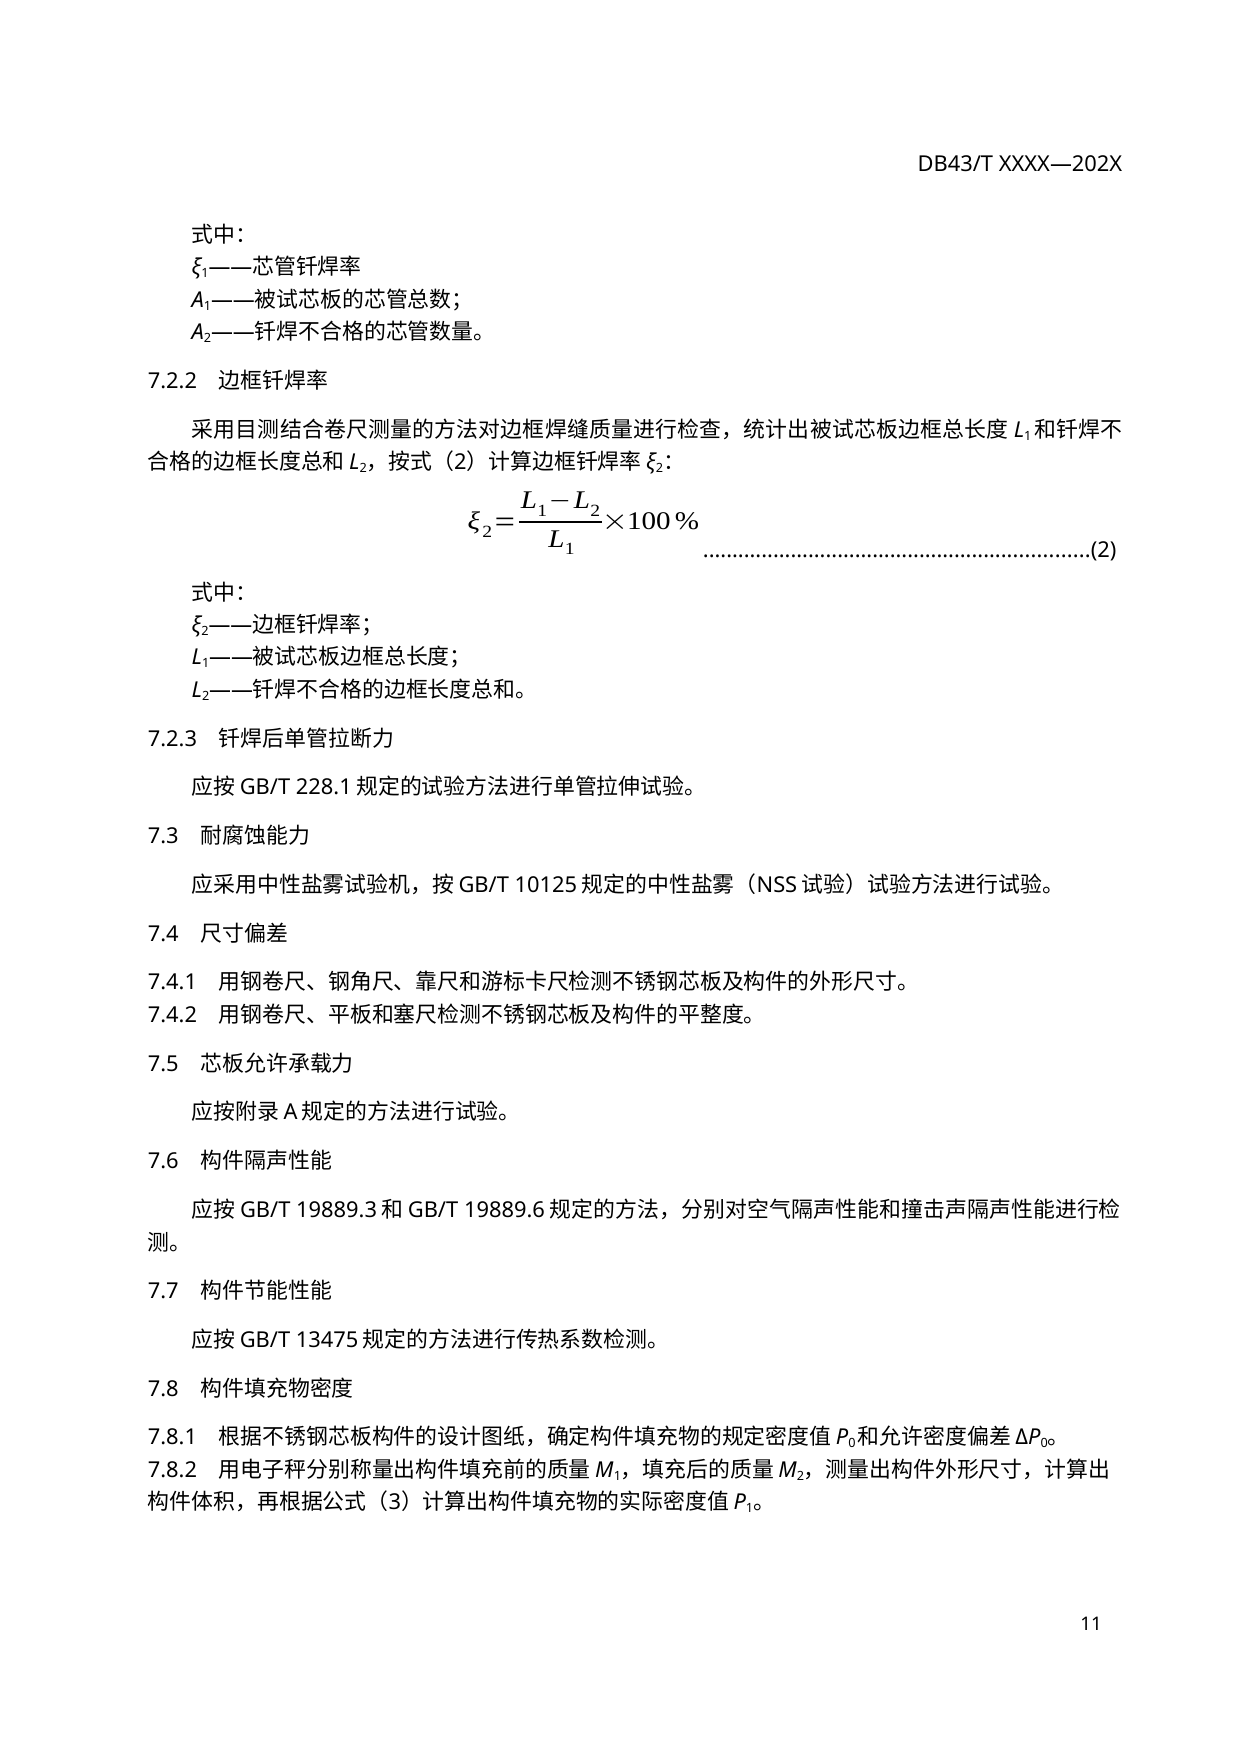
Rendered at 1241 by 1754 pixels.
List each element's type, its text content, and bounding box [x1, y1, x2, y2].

text 应按GB/T 13475规定的方法进行传热系数检测。 [148, 1322, 1122, 1354]
text (2) [148, 477, 1122, 574]
text 应采用中性盐雾试验机，按GB/T 10125规定的中性盐雾（NSS试验）试验方法进行试验。 [148, 867, 1122, 899]
text 应按GB/T 19889.3和GB/T 19889.6规定的方法，分别对空气隔声性能和撞击声隔声性能进行检测。 [148, 1192, 1122, 1257]
text 式中： [148, 574, 1122, 607]
text 用电子秤分别称量出构件填充前的质量M1，填充后的质量M2，测量出构件外形尺寸，计算出构件体积，再根据公式（3）计算出构件填充物的实际密度值P1。 [148, 1452, 1122, 1517]
text 钎焊后单管拉断力 [148, 720, 1122, 753]
text 采用目测结合卷尺测量的方法对边框焊缝质量进行检查，统计出被试芯板边框总长度L1和钎焊不合格的边框长度总和L2，按式（2）计算边框钎焊率ξ2： [148, 412, 1122, 477]
text L2——钎焊不合格的边框长度总和。 [148, 672, 1122, 704]
text 耐腐蚀能力 [148, 818, 1122, 850]
text 式中： [148, 217, 1122, 249]
text 尺寸偏差 [148, 915, 1122, 948]
text A1——被试芯板的芯管总数； [148, 282, 1122, 314]
text 根据不锈钢芯板构件的设计图纸，确定构件填充物的规定密度值P0和允许密度偏差ΔP0。 [148, 1419, 1122, 1452]
text 构件填充物密度 [148, 1370, 1122, 1403]
text 应按GB/T 228.1规定的试验方法进行单管拉伸试验。 [148, 769, 1122, 802]
text 芯板允许承载力 [148, 1045, 1122, 1078]
text 用钢卷尺、钢角尺、靠尺和游标卡尺检测不锈钢芯板及构件的外形尺寸。 [148, 964, 1122, 997]
text 边框钎焊率 [148, 363, 1122, 395]
text 应按附录A规定的方法进行试验。 [148, 1094, 1122, 1127]
text ξ1——芯管钎焊率 [148, 249, 1122, 282]
text 用钢卷尺、平板和塞尺检测不锈钢芯板及构件的平整度。 [148, 997, 1122, 1029]
text 构件节能性能 [148, 1273, 1122, 1305]
text A2——钎焊不合格的芯管数量。 [148, 314, 1122, 347]
text ξ2——边框钎焊率； [148, 607, 1122, 639]
text L1——被试芯板边框总长度； [148, 639, 1122, 672]
text 构件隔声性能 [148, 1143, 1122, 1175]
